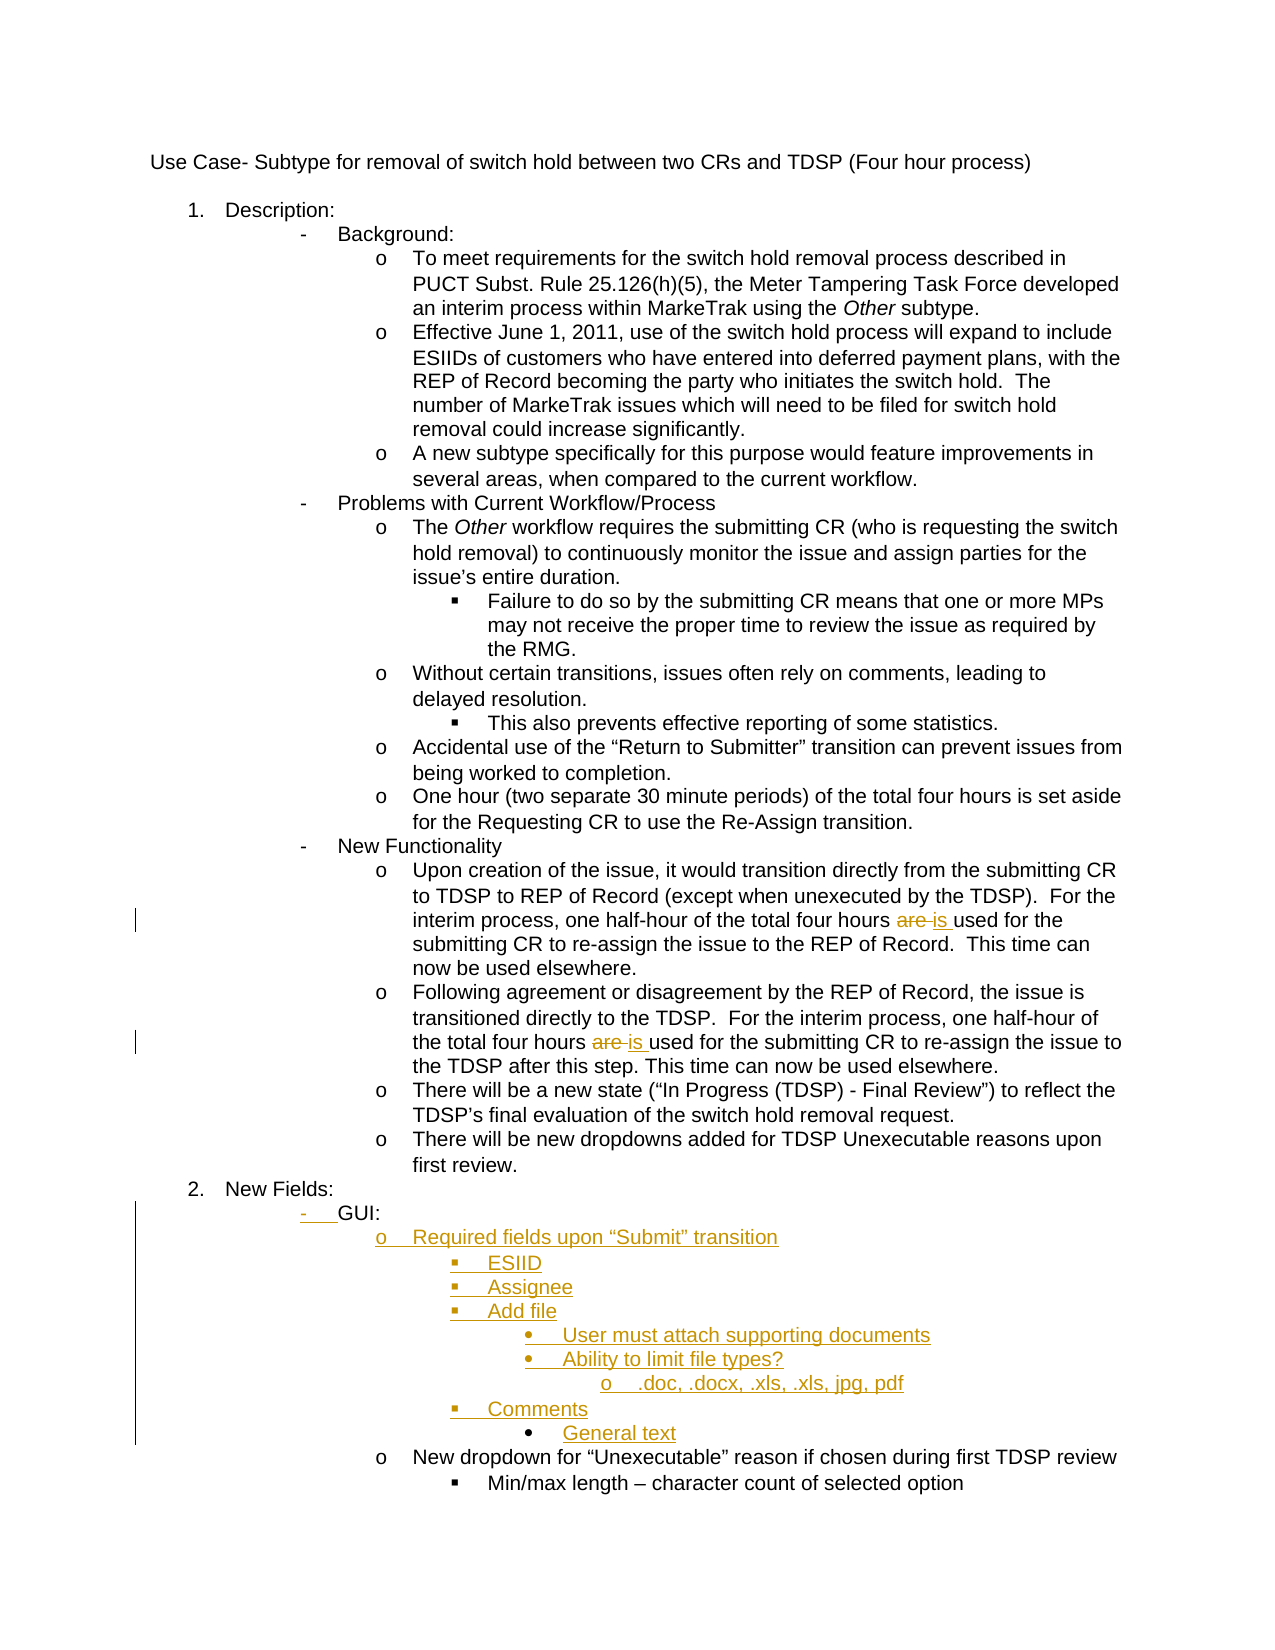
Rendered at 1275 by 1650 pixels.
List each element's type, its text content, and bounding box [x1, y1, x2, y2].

list New dropdown for “Unexecutable” reason if chosen during first TDSP review [375, 1445, 1125, 1471]
list Min/max length – character count of selected option [450, 1471, 1125, 1495]
list To meet requirements for the switch hold removal process described in PUCT Subst. Rule 25.126(h)(5), the Meter Tampering Task Force developed an interim process within MarkeTrak using the Other subtype. [375, 246, 1125, 319]
list Accidental use of the “Return to Submitter” transition can prevent issues from being worked to completion. [375, 734, 1125, 784]
list This also prevents effective reporting of some statistics. [450, 711, 1125, 734]
list Effective June 1, 2011, use of the switch hold process will expand to include ESIIDs of customers who have entered into deferred payment plans, with the REP of Record becoming the party who initiates the switch hold. The number of MarkeTrak issues which will need to be filed for switch hold removal could increase significantly. [375, 319, 1125, 441]
list New Functionality [300, 834, 1125, 858]
list Without certain transitions, issues often rely on comments, leading to delayed resolution. [375, 661, 1125, 711]
list There will be a new state (“In Progress (TDSP) - Final Review”) to reflect the TDSP’s final evaluation of the switch hold removal request. [375, 1077, 1125, 1127]
list Description: [187, 198, 1125, 222]
list GUI: [300, 1201, 1125, 1225]
text Use Case- Subtype for removal of switch hold between two CRs and TDSP (Four hour process) [150, 150, 1125, 174]
list Background: [300, 222, 1125, 246]
list Following agreement or disagreement by the REP of Record, the issue is transitioned directly to the TDSP. For the interim process, one half-hour of the total four hours used for the submitting CR to re-assign the issue to the TDSP after this step. This time can now be used elsewhere. [375, 980, 1125, 1077]
list A new subtype specifically for this purpose would feature improvements in several areas, when compared to the current workflow. [375, 441, 1125, 491]
list Upon creation of the issue, it would transition directly from the submitting CR to TDSP to REP of Record (except when unexecuted by the TDSP). For the interim process, one half-hour of the total four hours used for the submitting CR to re-assign the issue to the REP of Record. This time can now be used elsewhere. [375, 858, 1125, 980]
list The Other workflow requires the submitting CR (who is requesting the switch hold removal) to continuously monitor the issue and assign parties for the issue’s entire duration. [375, 515, 1125, 589]
list Failure to do so by the submitting CR means that one or more MPs may not receive the proper time to review the issue as required by the RMG. [450, 589, 1125, 661]
list There will be new dropdowns added for TDSP Unexecutable reasons upon first review. [375, 1127, 1125, 1177]
list Problems with Current Workflow/Process [300, 491, 1125, 515]
list One hour (two separate 30 minute periods) of the total four hours is set aside for the Requesting CR to use the Re-Assign transition. [375, 784, 1125, 834]
list New Fields: [187, 1177, 1125, 1201]
